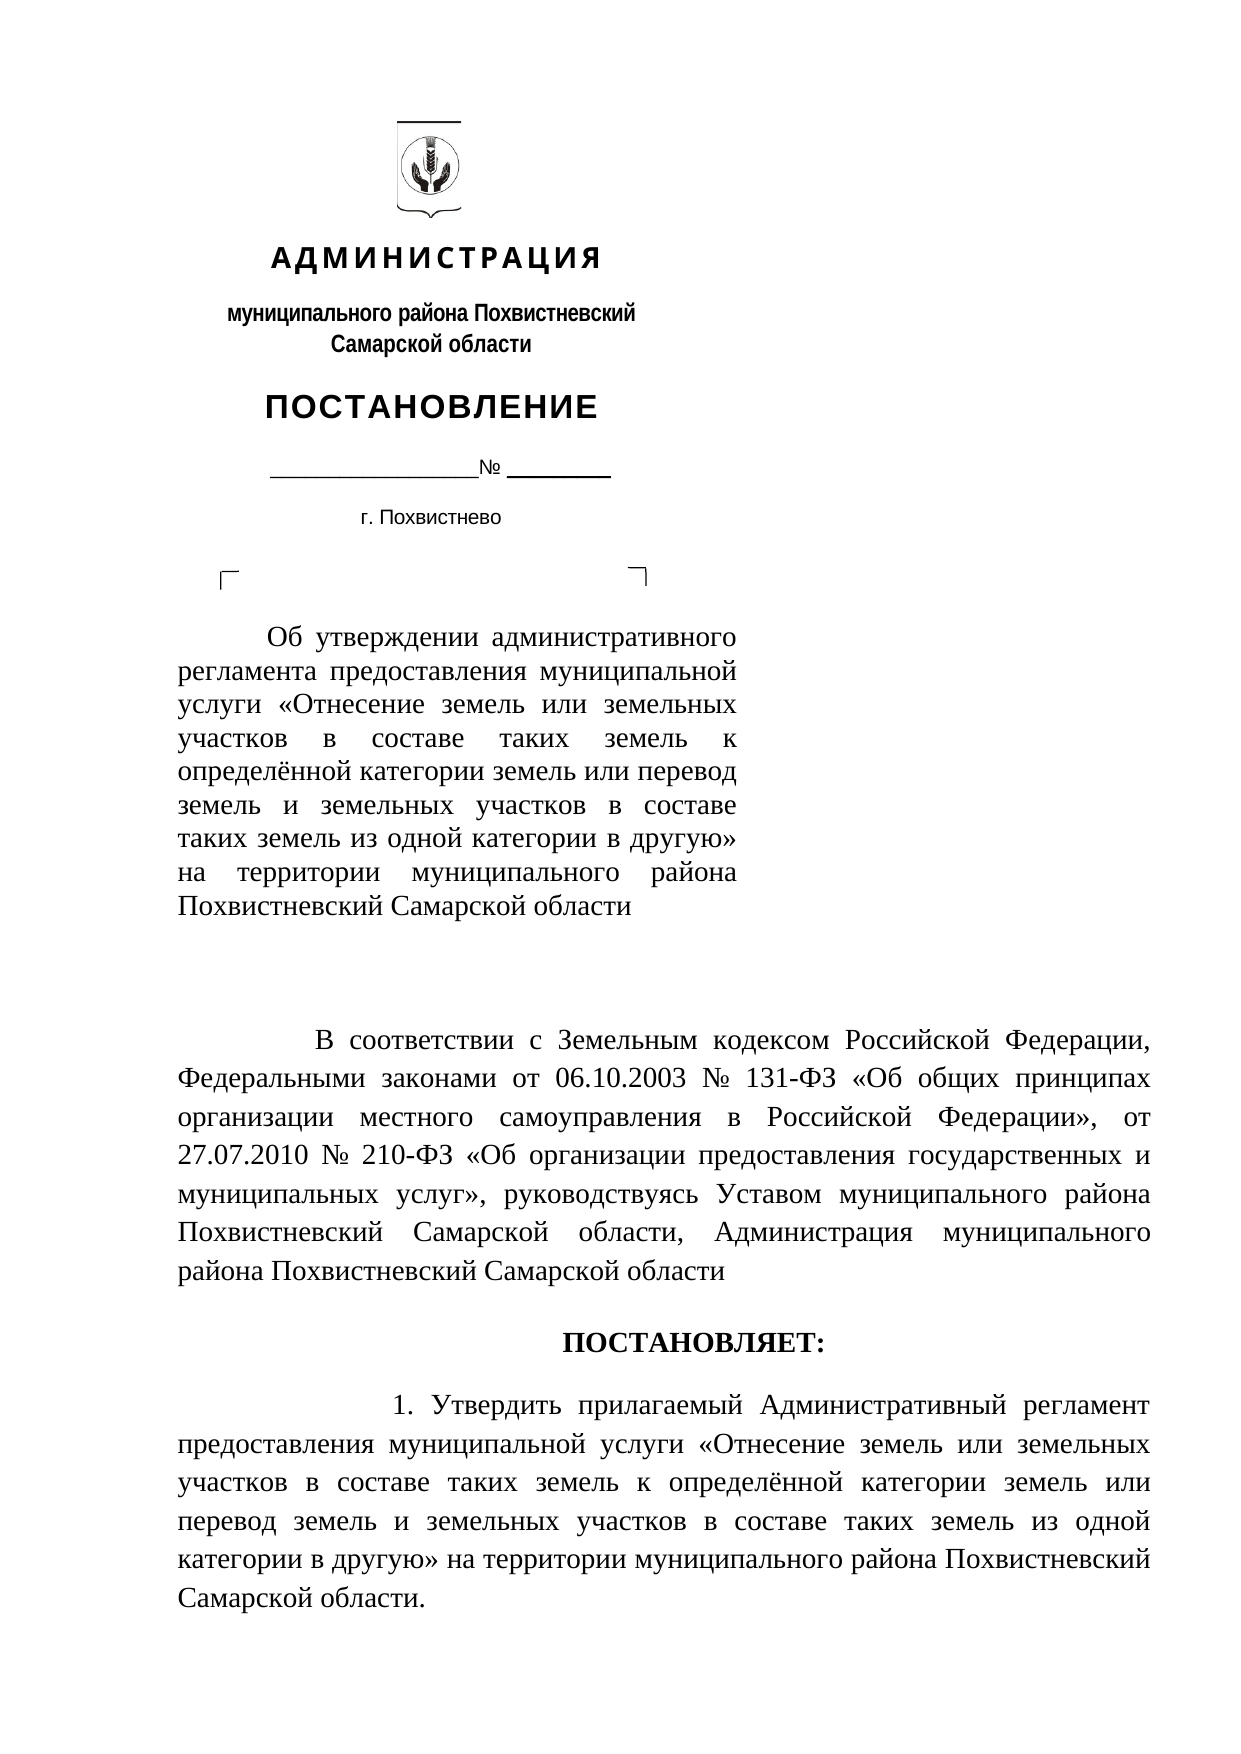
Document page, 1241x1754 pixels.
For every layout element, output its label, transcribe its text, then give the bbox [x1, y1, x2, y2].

text ПОСТАНОВЛЯЕТ: [177, 1325, 1152, 1359]
table_header Об утверждении административного регламента предоставления муниципальной услуги «Отнесение земель или земельных участков в составе таких земель к определённой категории земель или перевод земель и земельных участков в составе таких земель из одной категории в другую» на территории муниципального района Похвистневский Самарской области [166, 619, 748, 955]
picture [395, 121, 461, 216]
text 1. Утвердить прилагаемый Административный регламент предоставления муниципальной услуги «Отнесение земель или земельных участков в составе таких земель к определённой категории земель или перевод земель и земельных участков в составе таких земель из одной категории в другую» на территории муниципального района Похвистневский Самарской области. [177, 1387, 1152, 1614]
table_header АДМИНИСТРАЦИЯ муниципального района Похвистневский Самарской области ПОСТАНОВЛЕНИЕ __________________№ _________ г. Похвистнево [196, 118, 667, 586]
text В соответствии с Земельным кодексом Российской Федерации, Федеральными законами от 06.10.2003 № 131-ФЗ «Об общих принципах организации местного самоуправления в Российской Федерации», от 27.07.2010 № 210-ФЗ «Об организации предоставления государственных и муниципальных услуг», руководствуясь Уставом муниципального района Похвистневский Самарской области, Администрация муниципального района Похвистневский Самарской области [177, 1022, 1152, 1287]
